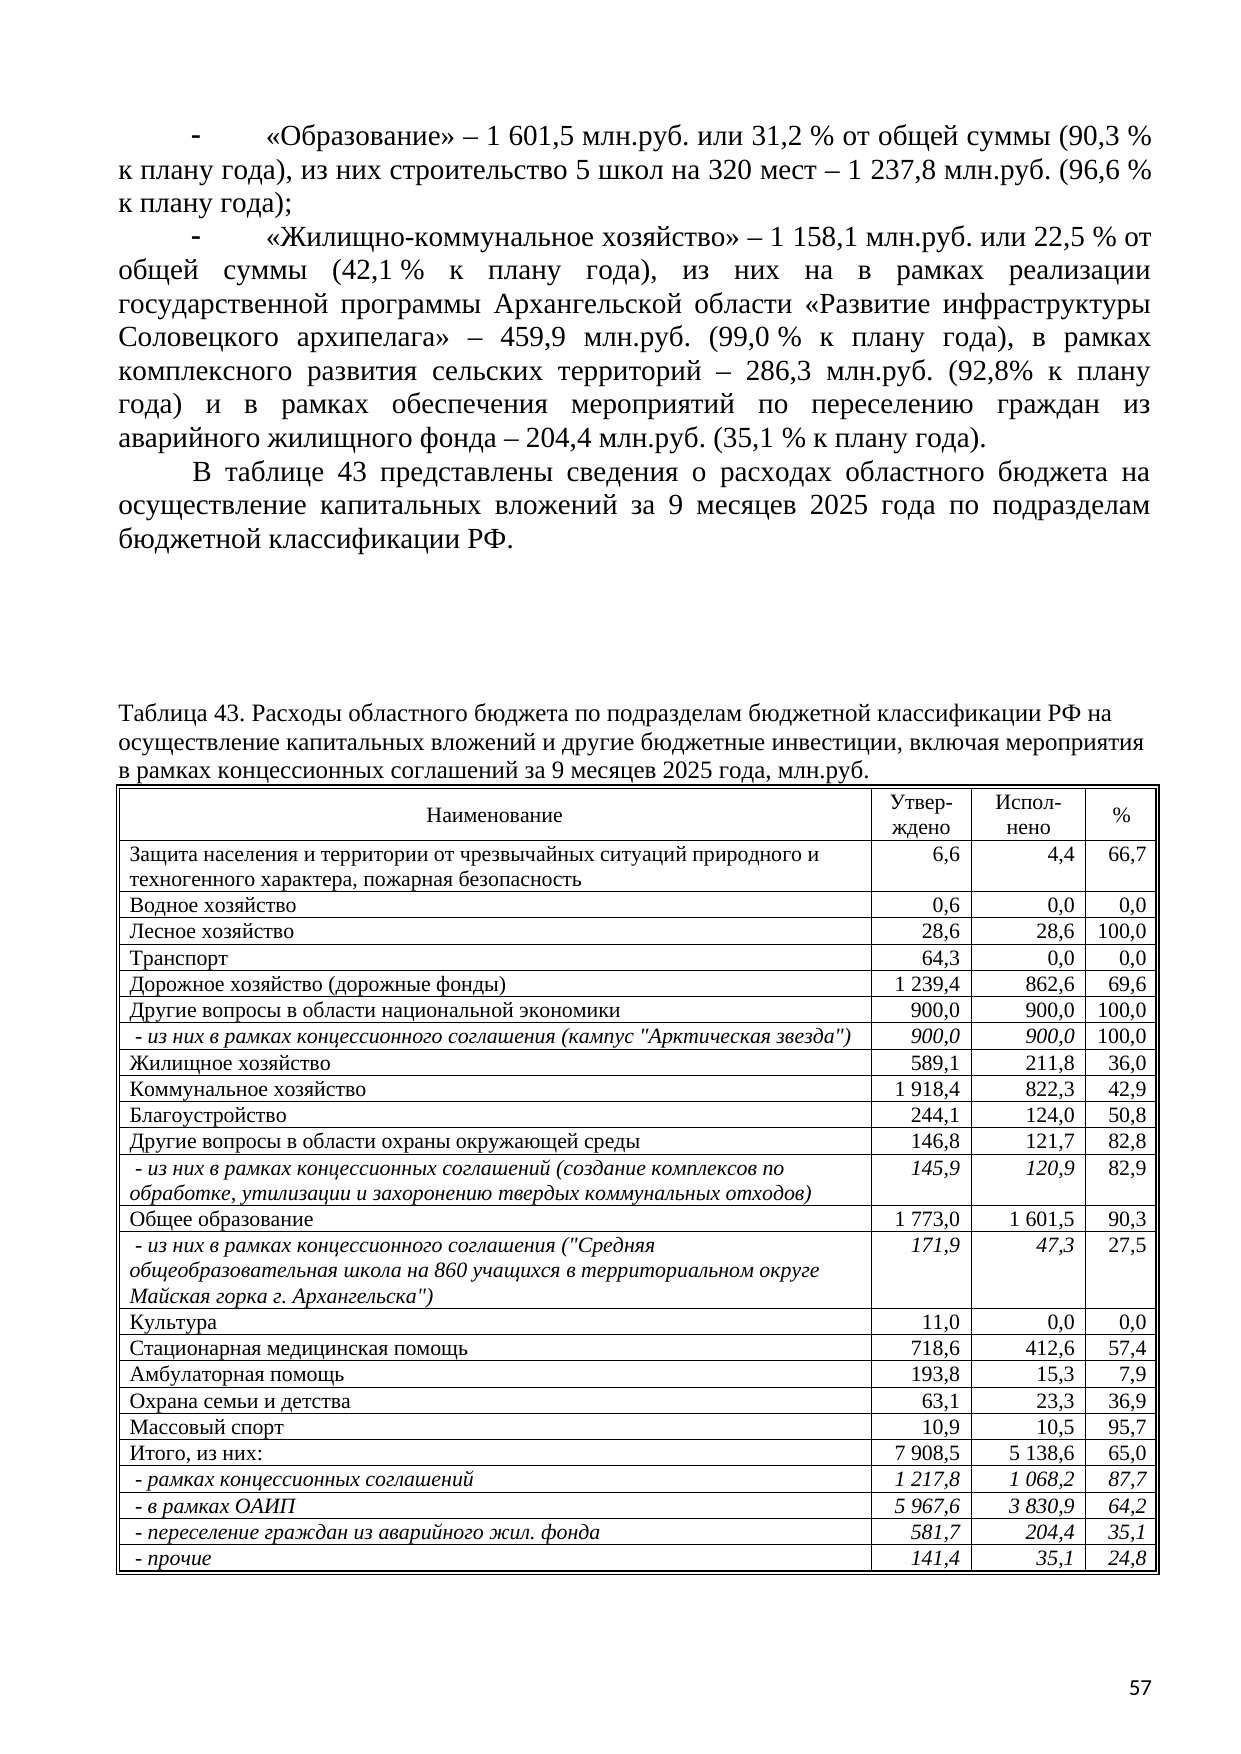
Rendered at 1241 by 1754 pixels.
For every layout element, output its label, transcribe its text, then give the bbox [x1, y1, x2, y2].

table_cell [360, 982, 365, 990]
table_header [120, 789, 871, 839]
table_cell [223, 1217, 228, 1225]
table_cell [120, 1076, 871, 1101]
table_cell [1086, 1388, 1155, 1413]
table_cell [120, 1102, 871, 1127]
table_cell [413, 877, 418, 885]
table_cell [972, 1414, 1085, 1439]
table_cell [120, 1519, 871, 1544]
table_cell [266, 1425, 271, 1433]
text Таблица 43. Расходы областного бюджета по подразделам бюджетной классификации РФ на осуществление капитальных вложений и другие бюджетные инвестиции, включая мероприятия в рамках концессионных соглашений за 9 месяцев 2025 года, млн.руб. [118, 698, 1152, 784]
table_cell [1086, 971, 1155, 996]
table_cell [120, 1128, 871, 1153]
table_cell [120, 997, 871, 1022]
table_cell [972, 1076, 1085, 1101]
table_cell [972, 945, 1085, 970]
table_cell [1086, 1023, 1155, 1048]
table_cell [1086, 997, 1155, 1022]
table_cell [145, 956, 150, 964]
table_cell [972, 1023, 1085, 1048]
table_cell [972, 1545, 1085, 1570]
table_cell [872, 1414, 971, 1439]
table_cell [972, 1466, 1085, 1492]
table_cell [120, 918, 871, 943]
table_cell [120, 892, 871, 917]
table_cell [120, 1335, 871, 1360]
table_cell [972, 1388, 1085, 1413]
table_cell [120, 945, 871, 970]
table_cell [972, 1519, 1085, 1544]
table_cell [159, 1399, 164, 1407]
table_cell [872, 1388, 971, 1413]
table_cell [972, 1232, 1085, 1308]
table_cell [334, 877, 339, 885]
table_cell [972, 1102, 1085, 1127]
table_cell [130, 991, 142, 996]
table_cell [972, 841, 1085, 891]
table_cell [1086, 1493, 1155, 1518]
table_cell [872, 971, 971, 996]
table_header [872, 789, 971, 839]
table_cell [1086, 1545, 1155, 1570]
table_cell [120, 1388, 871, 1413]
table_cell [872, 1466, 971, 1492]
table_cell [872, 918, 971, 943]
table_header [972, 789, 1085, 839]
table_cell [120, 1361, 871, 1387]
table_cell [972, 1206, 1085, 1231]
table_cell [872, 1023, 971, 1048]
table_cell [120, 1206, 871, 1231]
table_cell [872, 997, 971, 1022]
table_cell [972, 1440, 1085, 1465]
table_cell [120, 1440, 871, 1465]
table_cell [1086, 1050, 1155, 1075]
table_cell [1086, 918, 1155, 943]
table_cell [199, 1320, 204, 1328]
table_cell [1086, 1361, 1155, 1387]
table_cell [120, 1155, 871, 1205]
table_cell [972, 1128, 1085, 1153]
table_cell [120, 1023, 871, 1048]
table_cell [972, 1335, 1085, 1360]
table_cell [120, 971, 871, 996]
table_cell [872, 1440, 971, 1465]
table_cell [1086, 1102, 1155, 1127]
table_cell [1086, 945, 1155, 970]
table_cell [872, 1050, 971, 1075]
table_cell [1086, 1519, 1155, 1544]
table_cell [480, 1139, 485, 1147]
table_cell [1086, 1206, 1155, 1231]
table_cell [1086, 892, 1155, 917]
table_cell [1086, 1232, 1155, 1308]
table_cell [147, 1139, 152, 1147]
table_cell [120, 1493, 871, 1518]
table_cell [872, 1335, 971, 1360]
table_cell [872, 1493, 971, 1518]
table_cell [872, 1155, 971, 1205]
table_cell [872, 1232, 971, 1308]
text «Жилищно-коммунальное хозяйство» – 1 158,1 млн.руб. или 22,5 % от общей суммы (42,1 % к плану года), из них на в рамках реализации государственной программы Архангельской области «Развитие инфраструктуры Соловецкого архипелага» – 459,9 млн.руб. (99,0 % к плану года), в рамках комплексного развития сельских территорий – 286,3 млн.руб. (92,8% к плану года) и в рамках обеспечения мероприятий по переселению граждан из аварийного жилищного фонда – 204,4 млн.руб. (35,1 % к плану года). [118, 219, 1152, 454]
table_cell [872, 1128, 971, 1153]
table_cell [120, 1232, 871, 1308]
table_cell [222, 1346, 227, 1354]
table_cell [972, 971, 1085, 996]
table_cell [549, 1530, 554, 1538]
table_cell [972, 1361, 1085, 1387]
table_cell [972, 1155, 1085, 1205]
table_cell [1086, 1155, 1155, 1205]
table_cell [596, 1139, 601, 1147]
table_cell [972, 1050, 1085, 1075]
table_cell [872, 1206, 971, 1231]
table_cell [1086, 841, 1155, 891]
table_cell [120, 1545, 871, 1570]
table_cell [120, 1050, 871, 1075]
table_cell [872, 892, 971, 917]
text «Образование» – 1 601,5 млн.руб. или 31,2 % от общей суммы (90,3 % к плану года), из них строительство 5 школ на 320 мест – 1 237,8 млн.руб. (96,6 % к плану года); [118, 118, 1152, 219]
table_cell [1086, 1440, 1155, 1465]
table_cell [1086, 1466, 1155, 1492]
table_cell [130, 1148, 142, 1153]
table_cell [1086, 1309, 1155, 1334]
text В таблице 43 представлены сведения о расходах областного бюджета на осуществление капитальных вложений за 9 месяцев 2025 года по подразделам бюджетной классификации РФ. [118, 454, 1152, 554]
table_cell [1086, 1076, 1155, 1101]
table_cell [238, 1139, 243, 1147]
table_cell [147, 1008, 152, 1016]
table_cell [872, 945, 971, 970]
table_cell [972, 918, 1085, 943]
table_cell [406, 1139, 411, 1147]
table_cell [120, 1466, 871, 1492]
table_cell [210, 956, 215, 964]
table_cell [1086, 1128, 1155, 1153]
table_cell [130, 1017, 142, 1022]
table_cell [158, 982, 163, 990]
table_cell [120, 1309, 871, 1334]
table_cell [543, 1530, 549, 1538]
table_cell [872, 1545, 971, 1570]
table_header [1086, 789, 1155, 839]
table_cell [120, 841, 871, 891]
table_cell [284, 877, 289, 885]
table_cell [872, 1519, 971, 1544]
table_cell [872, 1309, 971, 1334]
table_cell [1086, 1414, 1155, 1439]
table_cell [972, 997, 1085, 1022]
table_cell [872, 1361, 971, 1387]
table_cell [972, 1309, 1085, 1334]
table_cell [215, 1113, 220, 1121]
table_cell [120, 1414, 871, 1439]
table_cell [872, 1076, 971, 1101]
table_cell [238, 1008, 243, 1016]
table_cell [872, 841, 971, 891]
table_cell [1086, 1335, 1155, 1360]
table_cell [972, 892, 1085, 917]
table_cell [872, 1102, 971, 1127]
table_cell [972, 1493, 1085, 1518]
